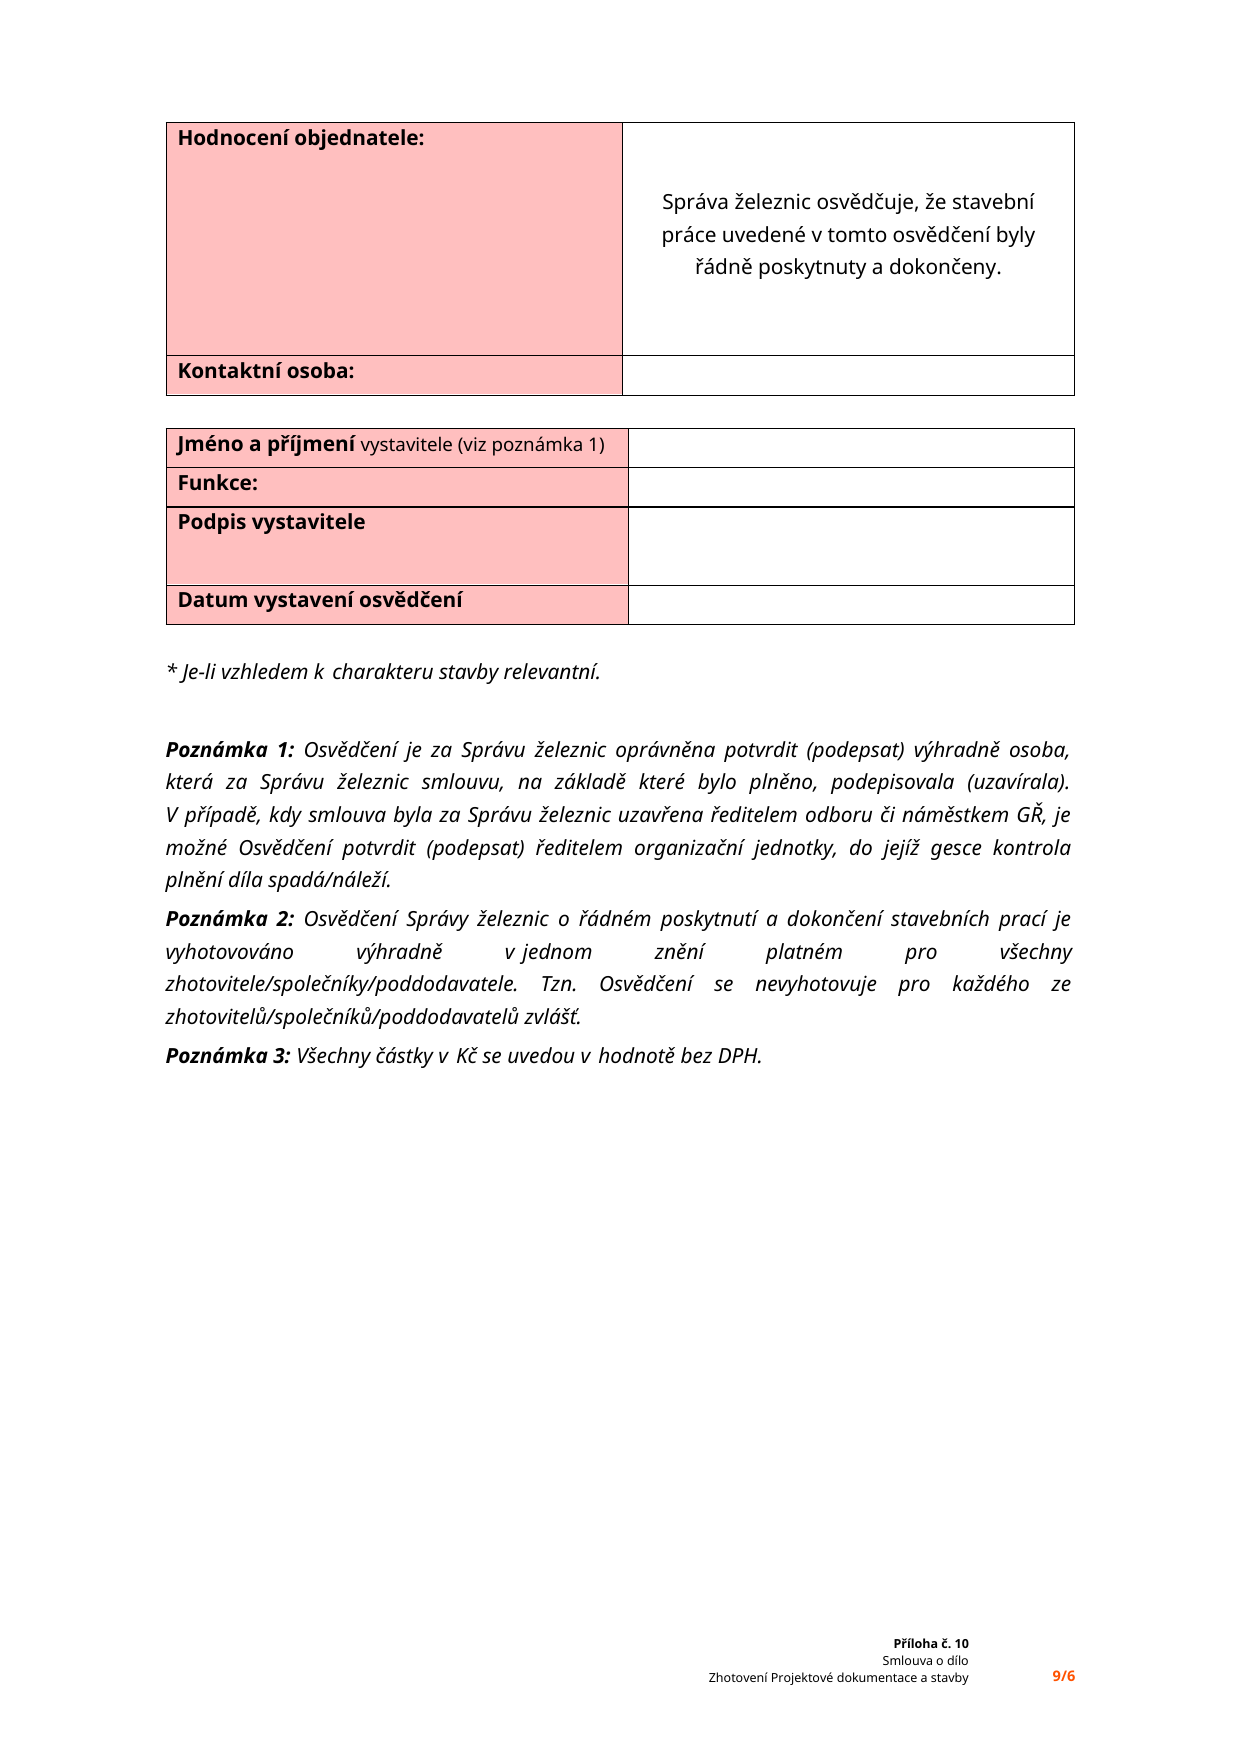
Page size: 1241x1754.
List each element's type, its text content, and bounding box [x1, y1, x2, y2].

table_header [629, 429, 1074, 467]
text * Je-li vzhledem k charakteru stavby relevantní. [165, 657, 1075, 686]
table_cell [629, 508, 1074, 584]
text Poznámka 2: Osvědčení Správy železnic o řádném poskytnutí a dokončení stavebních prací je vyhotovováno výhradně v jednom znění platném pro všechny zhotovitele/společníky/poddodavatele. Tzn. Osvědčení se nevyhotovuje pro každého ze zhotovitelů/společníků/poddodavatelů zvlášť. [165, 904, 1075, 1030]
table_header Jméno a příjmení vystavitele (viz poznámka 1) [167, 429, 628, 467]
text Poznámka 1: Osvědčení je za Správu železnic oprávněna potvrdit (podepsat) výhradně osoba, která za Správu železnic smlouvu, na základě které bylo plněno, podepisovala (uzavírala). V případě, kdy smlouva byla za Správu železnic uzavřena ředitelem odboru či náměstkem GŘ, je možné Osvědčení potvrdit (podepsat) ředitelem organizační jednotky, do jejíž gesce kontrola plnění díla spadá/náleží. [165, 735, 1075, 894]
table_cell [629, 586, 1074, 624]
table_cell [629, 468, 1074, 506]
text Poznámka 3: Všechny částky v Kč se uvedou v hodnotě bez DPH. [165, 1041, 1075, 1069]
table_cell Funkce: [167, 468, 628, 506]
table_cell [623, 356, 1074, 394]
table_header Hodnocení objednatele: [167, 123, 622, 355]
table_cell Kontaktní osoba: [167, 356, 622, 394]
table_cell Podpis vystavitele [167, 508, 628, 584]
table_cell Datum vystavení osvědčení [167, 586, 628, 624]
table_header Správa železnic osvědčuje, že stavební práce uvedené v tomto osvědčení byly řádně poskytnuty a dokončeny. [623, 123, 1074, 355]
